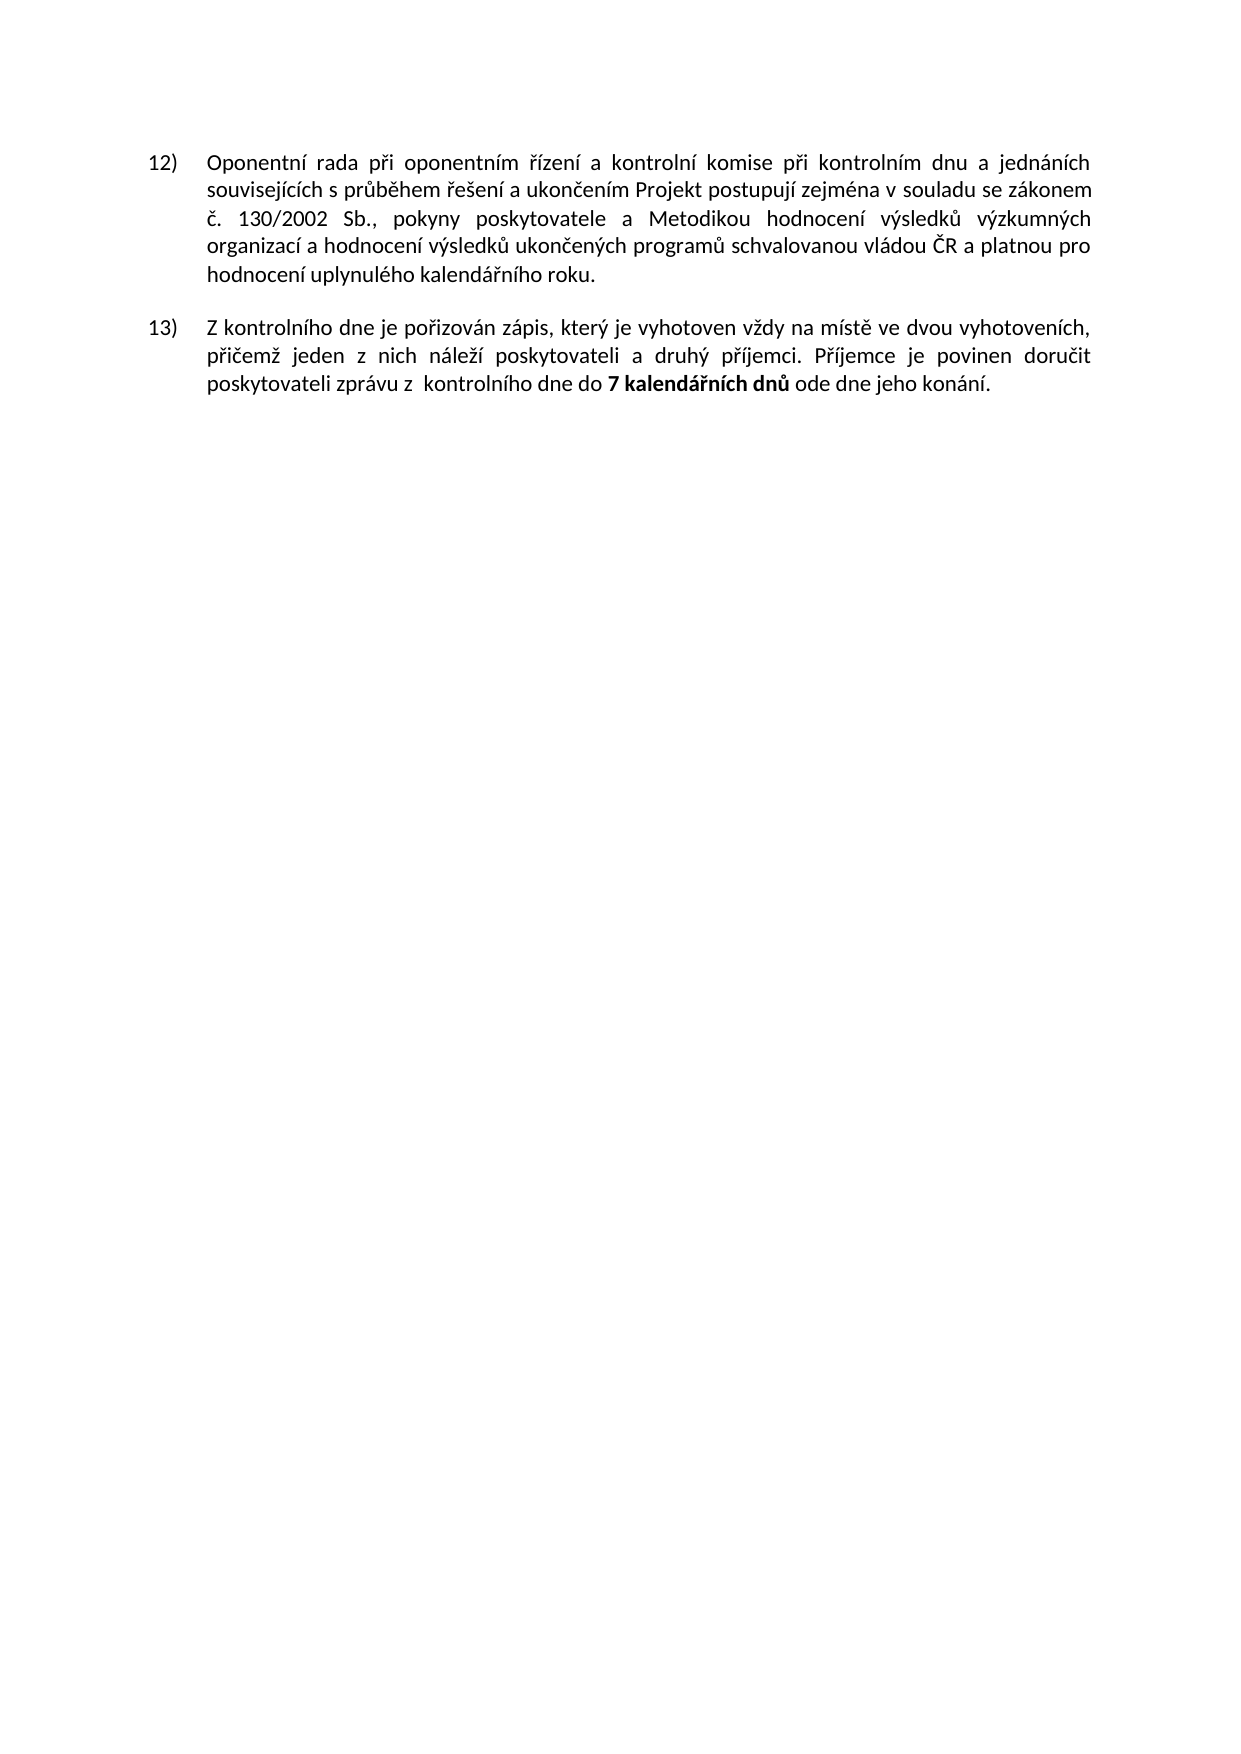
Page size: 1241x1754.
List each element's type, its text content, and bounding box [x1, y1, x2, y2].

list Z kontrolního dne je pořizován zápis, který je vyhotoven vždy na místě ve dvou vyhotoveních, přičemž jeden z nich náleží poskytovateli a druhý příjemci. Příjemce je povinen doručit poskytovateli zprávu z kontrolního dne do 7 kalendářních dnů ode dne jeho konání. [148, 313, 1093, 397]
list Oponentní rada při oponentním řízení a kontrolní komise při kontrolním dnu a jednáních souvisejících s průběhem řešení a ukončením Projekt postupují zejména v souladu se zákonem č. 130/2002 Sb., pokyny poskytovatele a Metodikou hodnocení výsledků výzkumných organizací a hodnocení výsledků ukončených programů schvalovanou vládou ČR a platnou pro hodnocení uplynulého kalendářního roku. [148, 148, 1093, 288]
